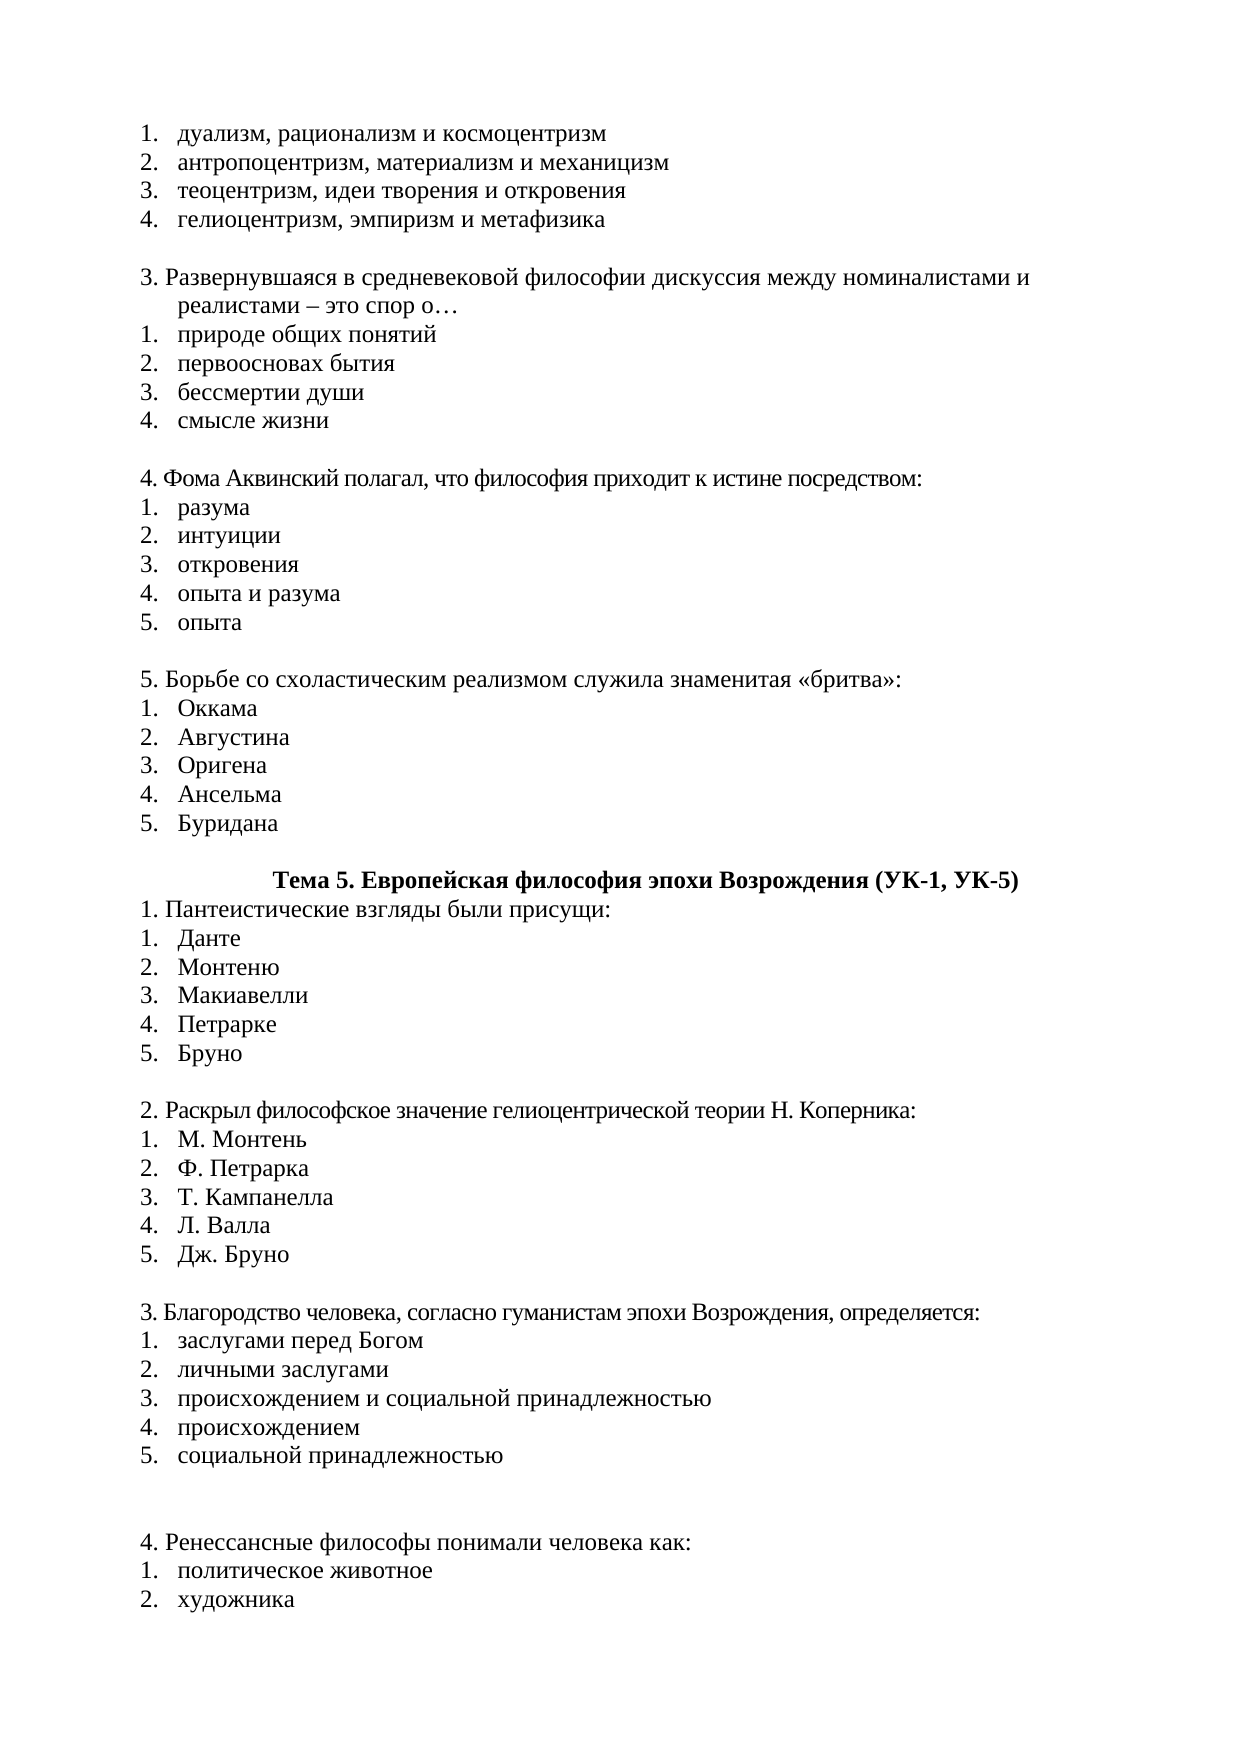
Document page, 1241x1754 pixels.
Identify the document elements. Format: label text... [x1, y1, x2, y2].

list личными заслугами [140, 1354, 1152, 1383]
text 2. Раскрыл философское значение гелиоцентрической теории Н. Коперника: [140, 1096, 1152, 1124]
list бессмертии души [140, 377, 1152, 406]
list происхождением [140, 1412, 1152, 1441]
list дуализм, рационализм и космоцентризм [140, 118, 1152, 147]
list Августина [140, 722, 1152, 751]
list Петрарке [140, 1009, 1152, 1038]
list антропоцентризм, материализм и механицизм [140, 147, 1152, 176]
text 4. Фома Аквинский полагал, что философия приходит к истине посредством: [140, 463, 1152, 492]
text 5. Борьбе со схоластическим реализмом служила знаменитая «бритва»: [140, 664, 1152, 693]
list опыта [140, 607, 1152, 636]
list Буридана [140, 808, 1152, 837]
text Тема 5. Европейская философия эпохи Возрождения (УК-1, УК-5) [140, 866, 1152, 894]
list социальной принадлежностью [140, 1441, 1152, 1469]
list первоосновах бытия [140, 348, 1152, 377]
text 4. Ренессансные философы понимали человека как: [140, 1527, 1152, 1556]
list откровения [140, 549, 1152, 578]
list Т. Кампанелла [140, 1182, 1152, 1211]
text 3. Благородство человека, согласно гуманистам эпохи Возрождения, определяется: [140, 1297, 1152, 1326]
list происхождением и социальной принадлежностью [140, 1383, 1152, 1412]
list разума [140, 492, 1152, 521]
list политическое животное [140, 1556, 1152, 1584]
list художника [140, 1584, 1152, 1613]
list смысле жизни [140, 406, 1152, 434]
text 3. Развернувшаяся в средневековой философии дискуссия между номиналистами и реалистами – это спор о… [140, 262, 1152, 319]
list Данте [140, 923, 1152, 952]
list интуиции [140, 521, 1152, 549]
list Макиавелли [140, 981, 1152, 1009]
list Монтеню [140, 952, 1152, 981]
list Оккама [140, 693, 1152, 722]
list природе общих понятий [140, 319, 1152, 348]
list Бруно [140, 1038, 1152, 1067]
list М. Монтень [140, 1124, 1152, 1153]
text 1. Пантеистические взгляды были присущи: [140, 894, 1152, 923]
list Оригена [140, 751, 1152, 779]
list опыта и разума [140, 578, 1152, 607]
list Дж. Бруно [140, 1239, 1152, 1268]
list Ансельма [140, 779, 1152, 808]
list Ф. Петрарка [140, 1153, 1152, 1182]
list заслугами перед Богом [140, 1326, 1152, 1354]
list теоцентризм, идеи творения и откровения [140, 176, 1152, 204]
list Л. Валла [140, 1211, 1152, 1239]
list гелиоцентризм, эмпиризм и метафизика [140, 204, 1152, 233]
